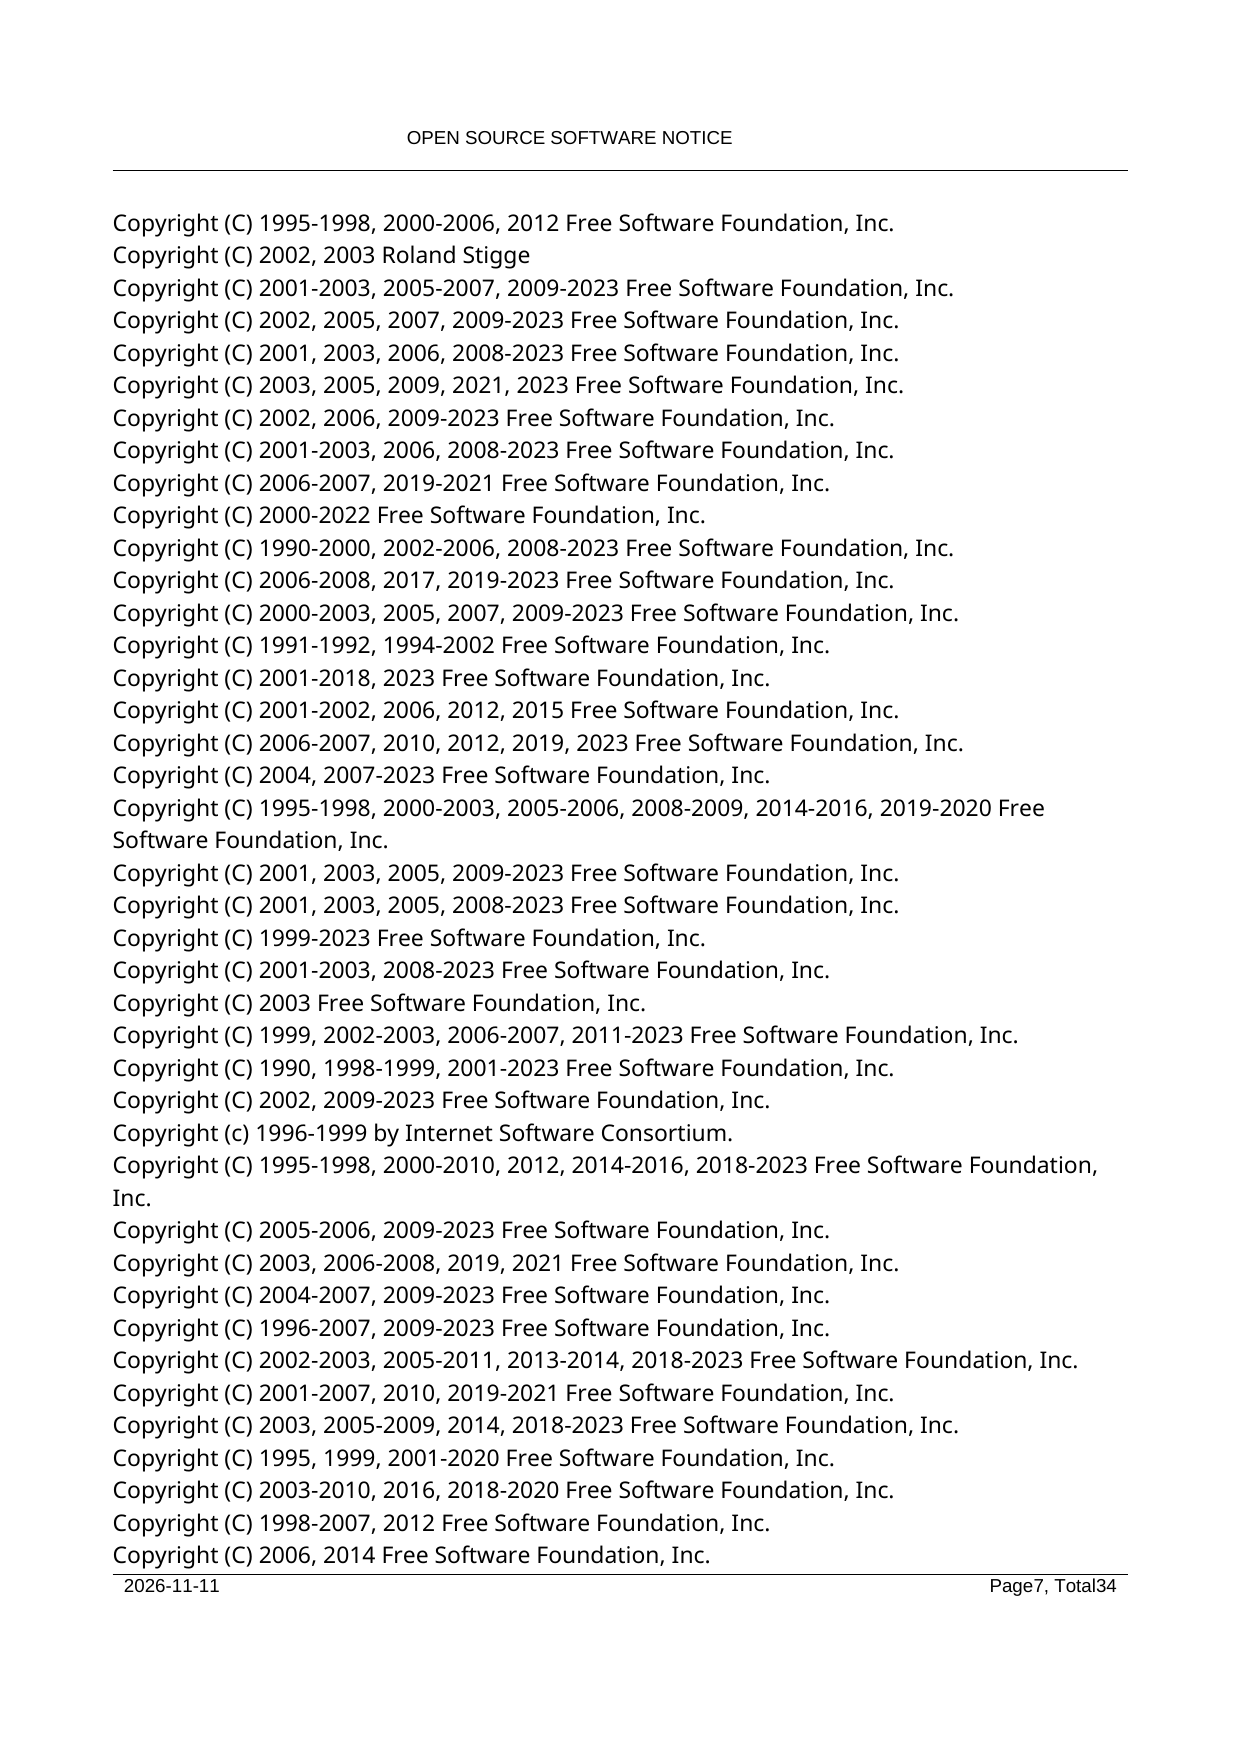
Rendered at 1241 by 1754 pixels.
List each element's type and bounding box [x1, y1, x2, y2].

text [112, 206, 1128, 1571]
